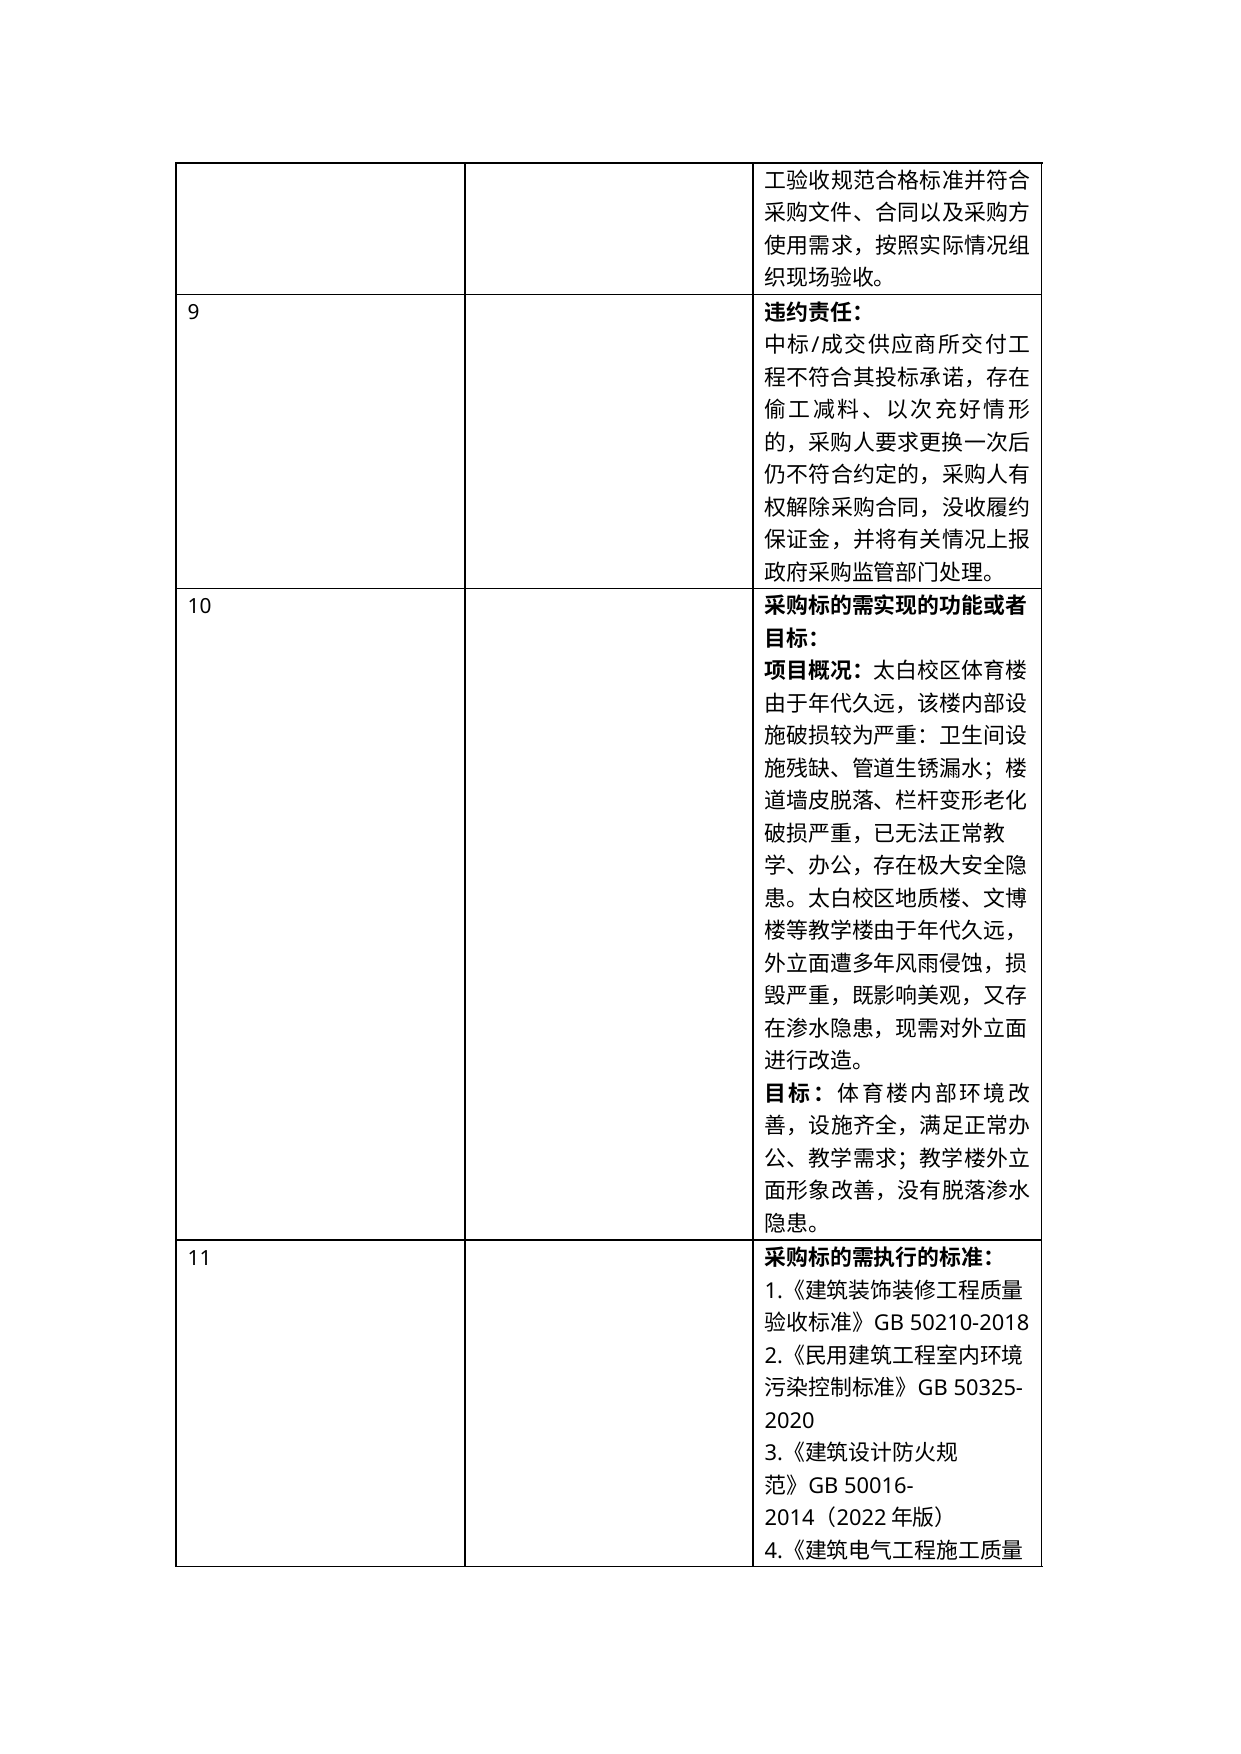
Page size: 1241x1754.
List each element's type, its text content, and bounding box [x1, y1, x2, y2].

table_cell [466, 1241, 752, 1566]
table_cell [466, 589, 752, 1239]
table_cell 10 [177, 589, 464, 1239]
table_cell 采购标的需实现的功能或者目标： 项目概况：太白校区体育楼由于年代久远，该楼内部设施破损较为严重：卫生间设施残缺、管道生锈漏水；楼道墙皮脱落、栏杆变形老化破损严重，已无法正常教学、办公，存在极大安全隐患。太白校区地质楼、文博楼等教学楼由于年代久远，外立面遭多年风雨侵蚀，损毁严重，既影响美观，又存在渗水隐患，现需对外立面进行改造。 目标：体育楼内部环境改善，设施齐全，满足正常办公、教学需求；教学楼外立面形象改善，没有脱落渗水隐患。 [754, 589, 1041, 1239]
table_cell [466, 164, 752, 293]
table_cell 8 [177, 164, 464, 293]
table_cell 11 [177, 1241, 464, 1566]
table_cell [754, 1241, 1041, 1566]
table_cell 9 [177, 295, 464, 588]
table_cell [754, 164, 1041, 293]
table_cell [466, 295, 752, 588]
table_cell 违约责任： 中标/成交供应商所交付工程不符合其投标承诺，存在偷工减料、以次充好情形的，采购人要求更换一次后仍不符合约定的，采购人有权解除采购合同，没收履约保证金，并将有关情况上报政府采购监管部门处理。 [754, 295, 1041, 588]
